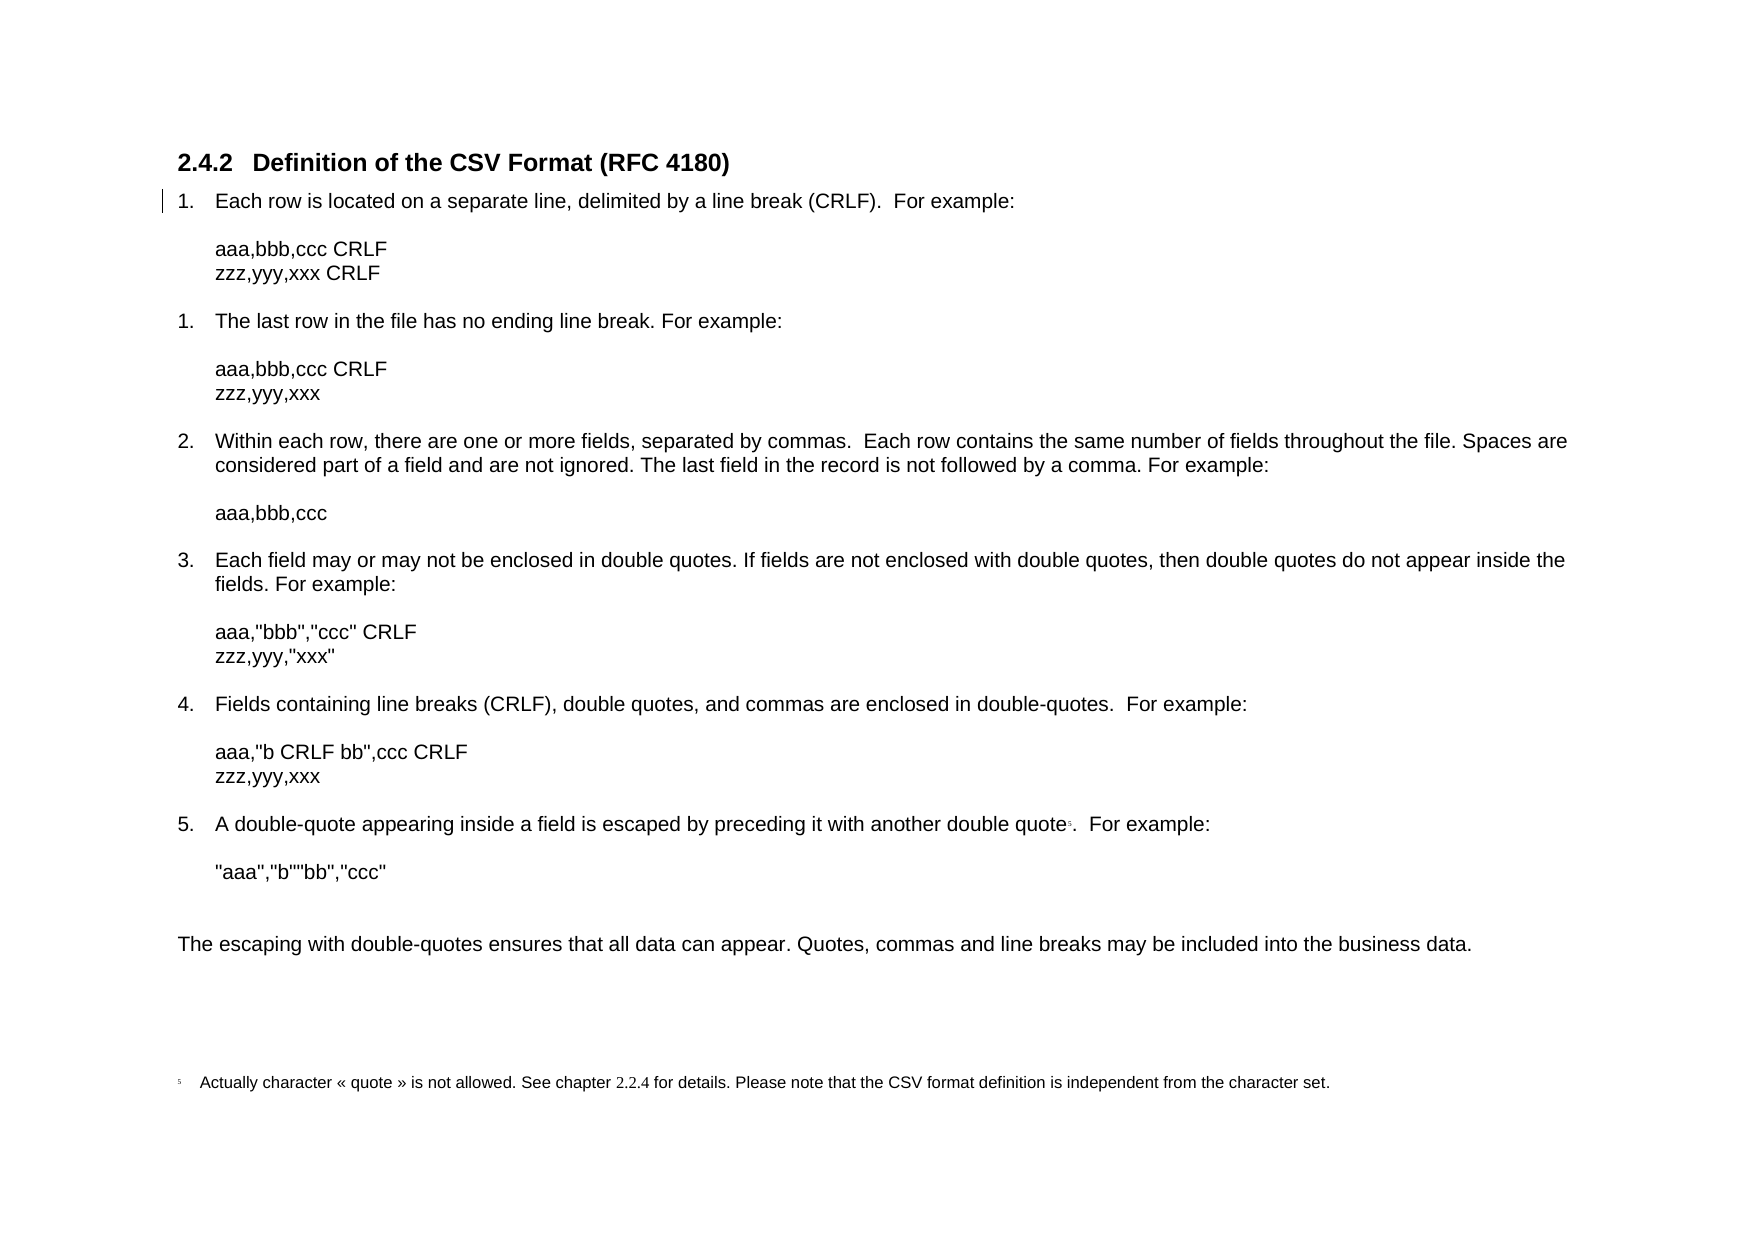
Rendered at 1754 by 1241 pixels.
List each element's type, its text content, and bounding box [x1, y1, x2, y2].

text The escaping with double-quotes ensures that all data can appear. Quotes, commas and line breaks may be included into the business data. [177, 932, 1606, 956]
text "aaa","b""bb","ccc" [215, 860, 1606, 884]
text zzz,yyy,xxx CRLF [215, 261, 1606, 285]
list Each row is located on a separate line, delimited by a line break (CRLF). For example: [177, 189, 1606, 213]
list Fields containing line breaks (CRLF), double quotes, and commas are enclosed in double-quotes. For example: [177, 692, 1606, 716]
list The last row in the file has no ending line break. For example: [177, 309, 1606, 333]
list Within each row, there are one or more fields, separated by commas. Each row contains the same number of fields throughout the file. Spaces are considered part of a field and are not ignored. The last field in the record is not followed by a comma. For example: [177, 428, 1606, 476]
text aaa,bbb,ccc CRLF [215, 357, 1606, 381]
text aaa,"bbb","ccc" CRLF [215, 620, 1606, 644]
subtitle Definition of the CSV Format (RFC 4180) [177, 148, 1606, 176]
text zzz,yyy,xxx [215, 381, 1606, 404]
list A double-quote appearing inside a field is escaped by preceding it with another double quote. For example: [177, 812, 1606, 836]
text aaa,bbb,ccc [215, 500, 1606, 524]
text zzz,yyy,xxx [215, 764, 1606, 788]
text zzz,yyy,"xxx" [215, 644, 1606, 668]
text aaa,bbb,ccc CRLF [215, 237, 1606, 261]
text aaa,"b CRLF bb",ccc CRLF [215, 740, 1606, 764]
list Each field may or may not be enclosed in double quotes. If fields are not enclosed with double quotes, then double quotes do not appear inside the fields. For example: [177, 548, 1606, 596]
